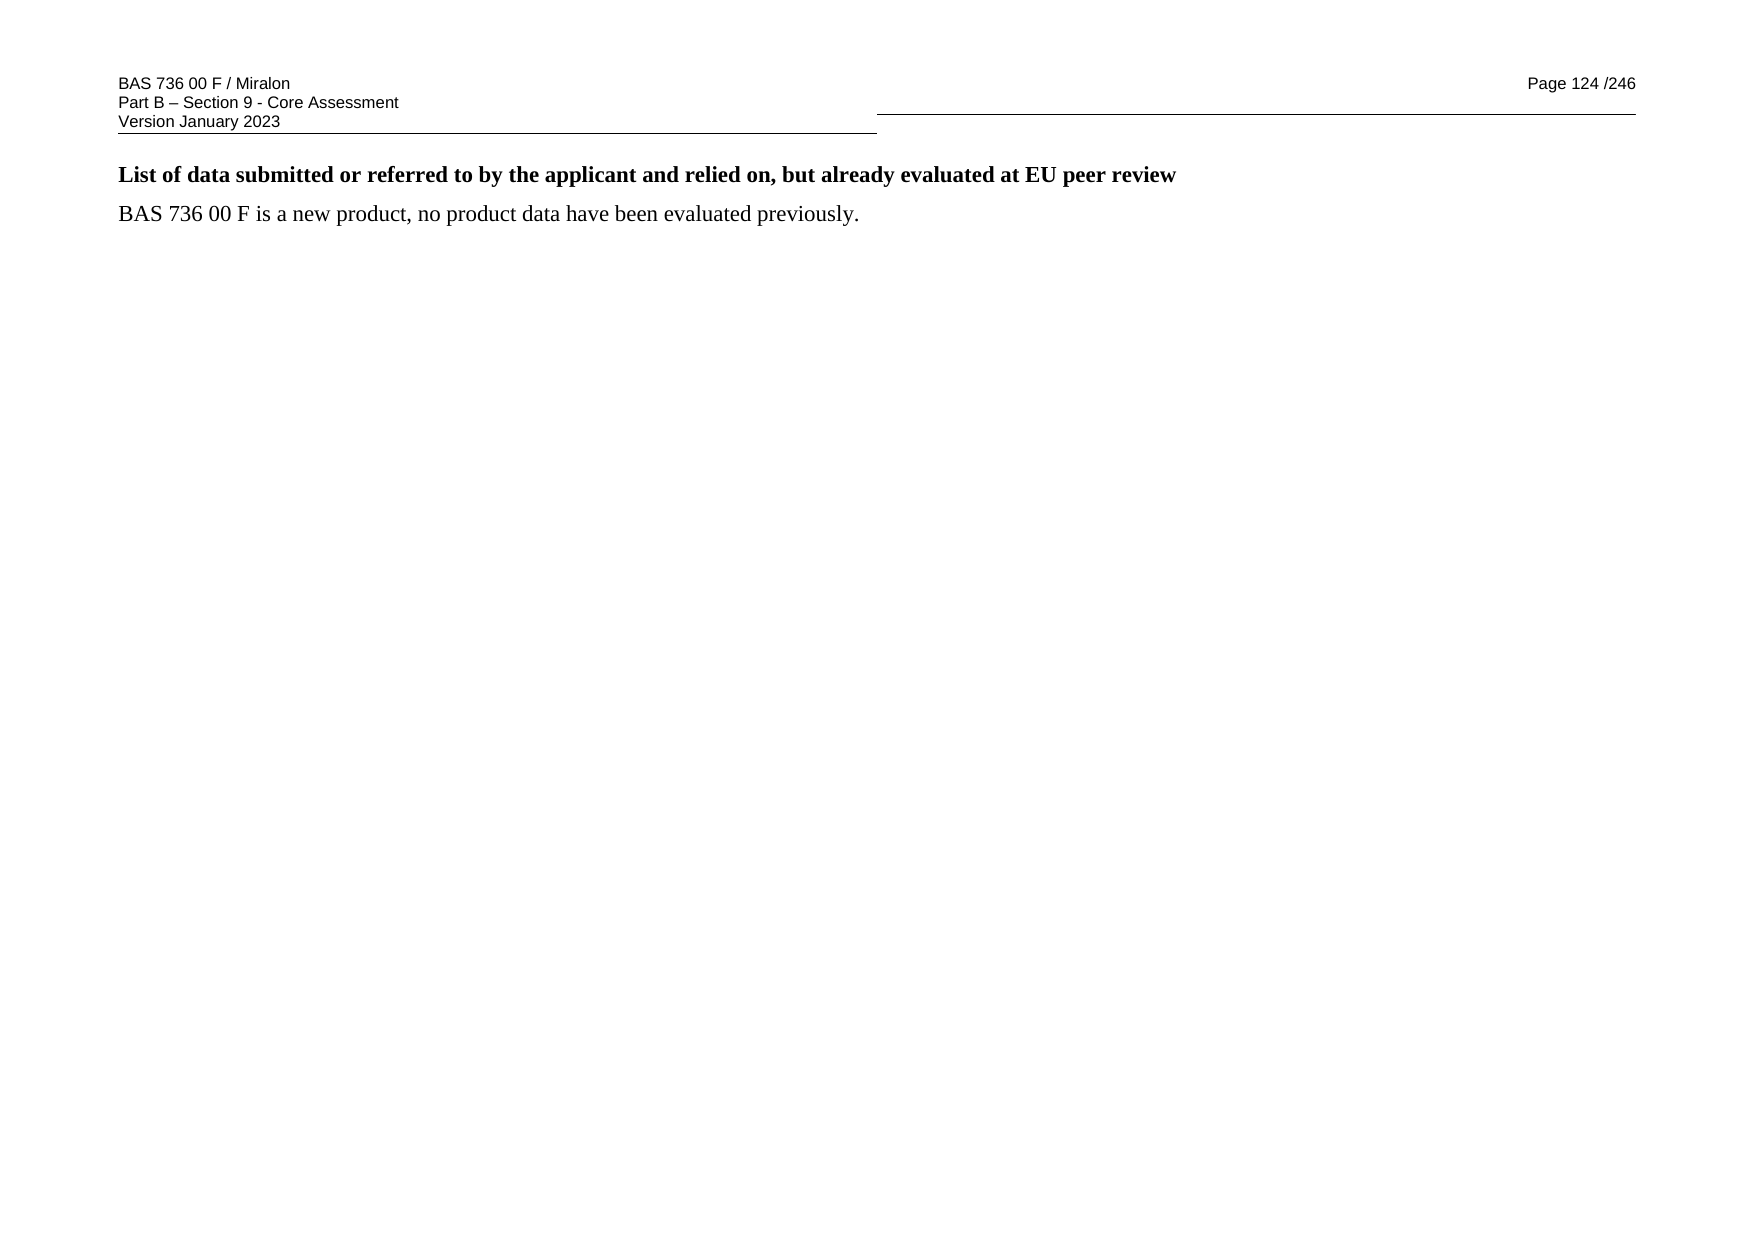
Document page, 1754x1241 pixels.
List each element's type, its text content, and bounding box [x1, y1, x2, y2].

text BAS 736 00 F is a new product, no product data have been evaluated previously. [118, 200, 1636, 226]
text List of data submitted or referred to by the applicant and relied on, but already evaluated at EU peer review [118, 161, 1636, 187]
